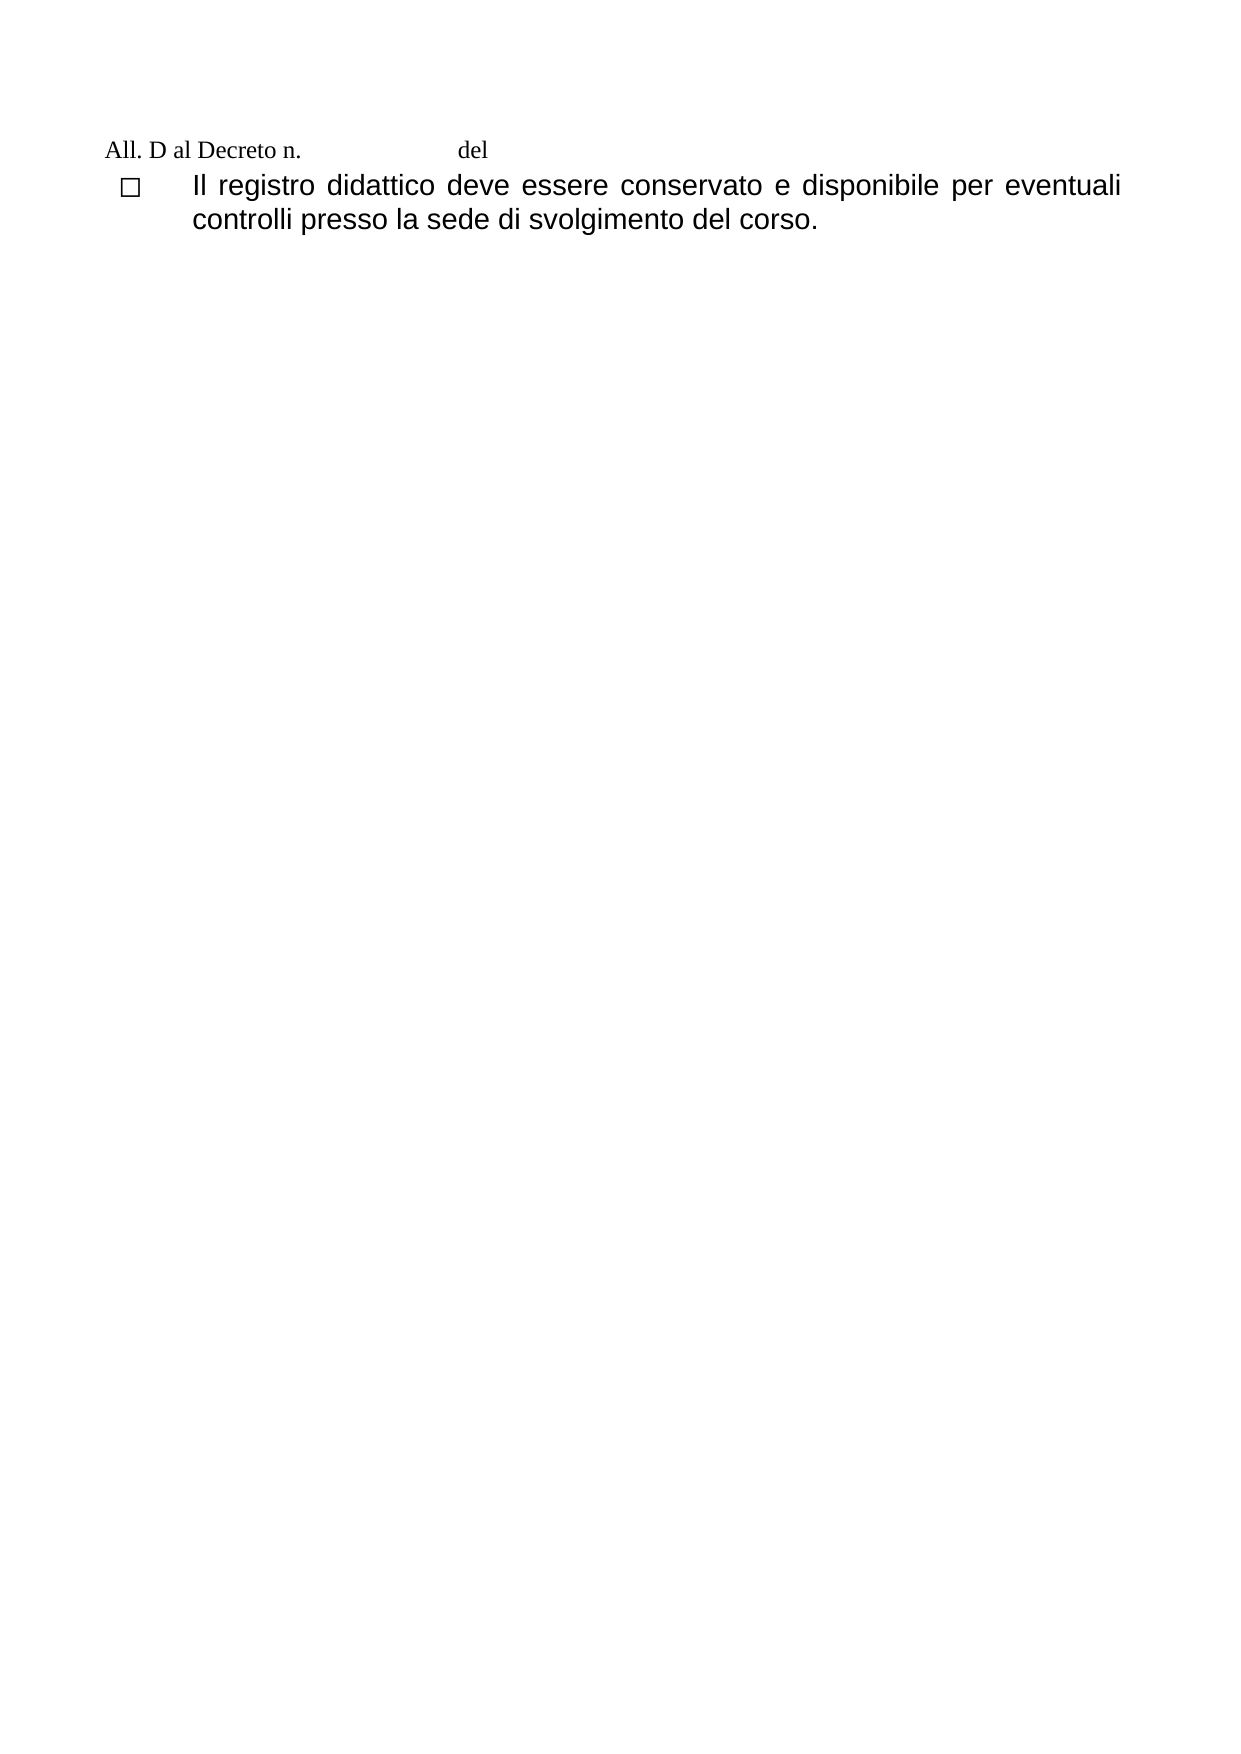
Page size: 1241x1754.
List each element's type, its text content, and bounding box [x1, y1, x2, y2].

list Il registro didattico deve essere conservato e disponibile per eventuali controlli presso la sede di svolgimento del corso. [118, 164, 1122, 236]
